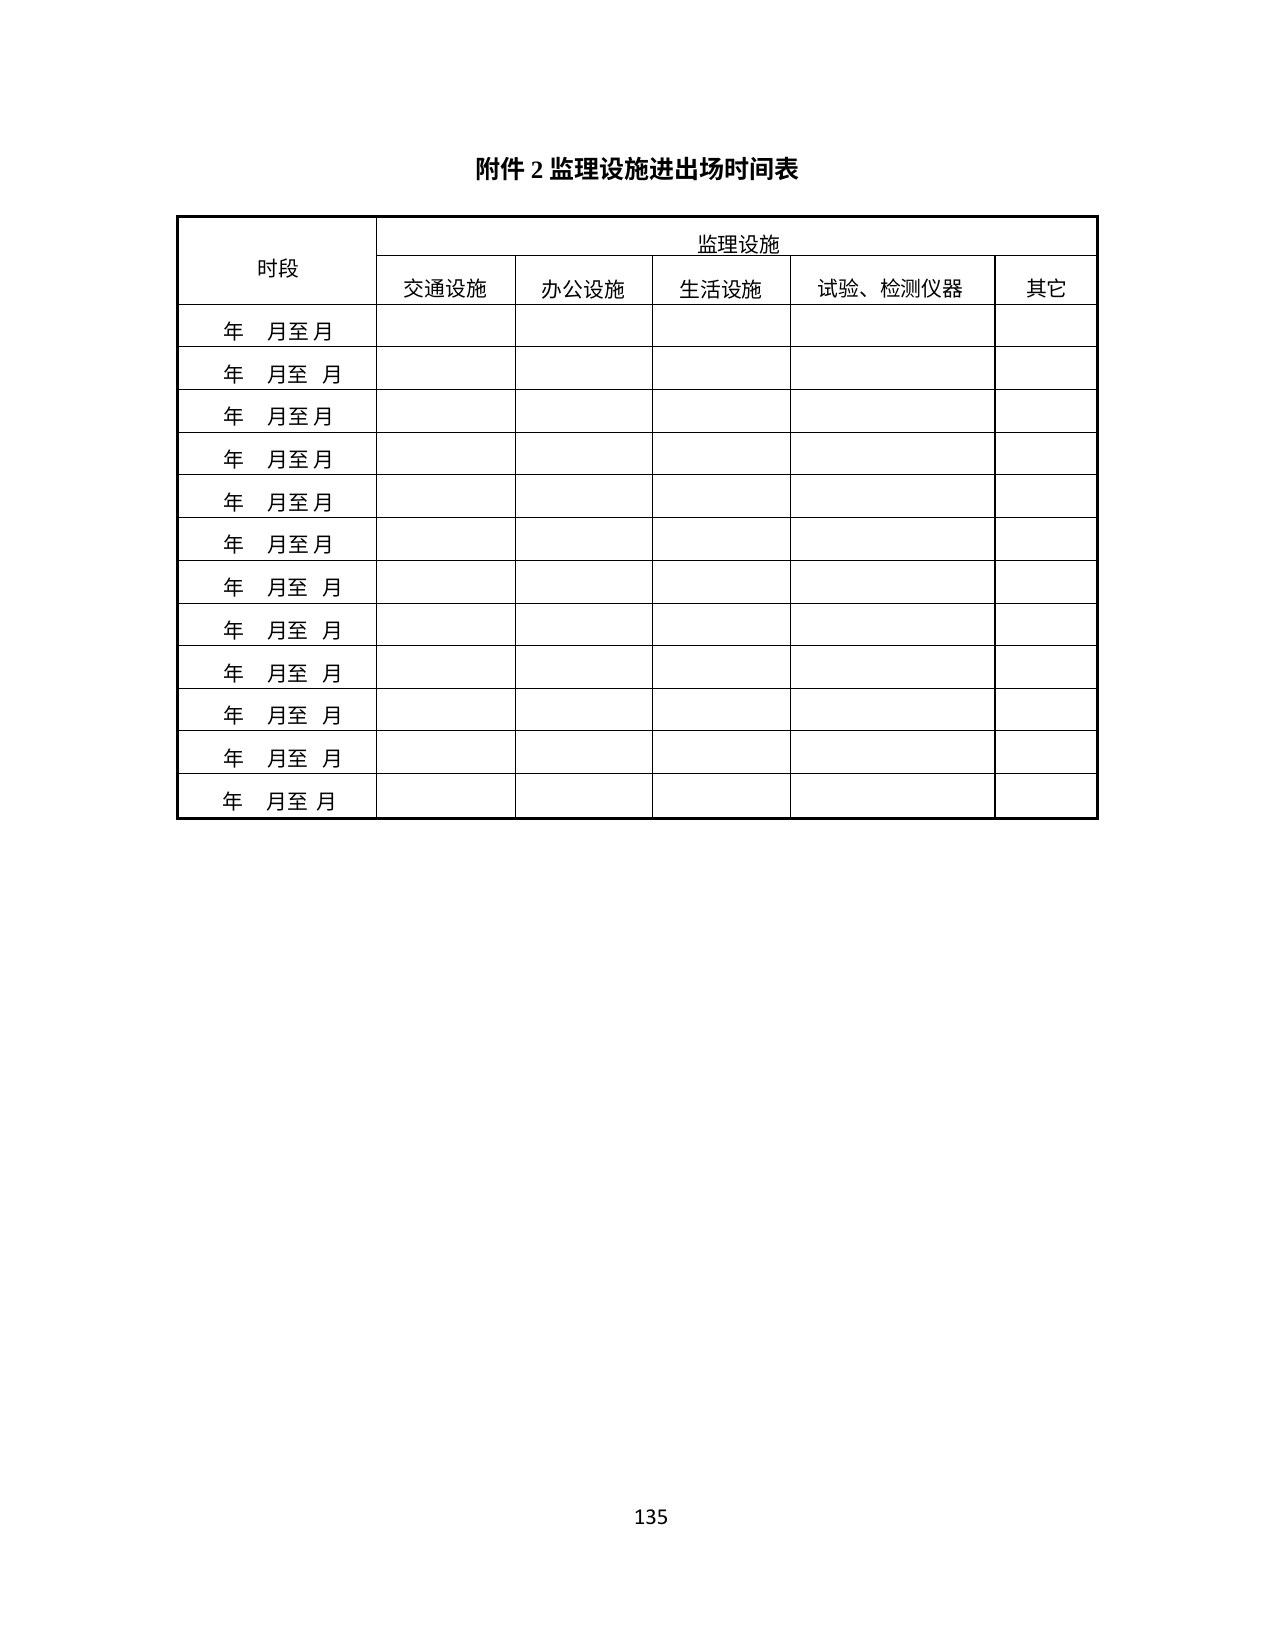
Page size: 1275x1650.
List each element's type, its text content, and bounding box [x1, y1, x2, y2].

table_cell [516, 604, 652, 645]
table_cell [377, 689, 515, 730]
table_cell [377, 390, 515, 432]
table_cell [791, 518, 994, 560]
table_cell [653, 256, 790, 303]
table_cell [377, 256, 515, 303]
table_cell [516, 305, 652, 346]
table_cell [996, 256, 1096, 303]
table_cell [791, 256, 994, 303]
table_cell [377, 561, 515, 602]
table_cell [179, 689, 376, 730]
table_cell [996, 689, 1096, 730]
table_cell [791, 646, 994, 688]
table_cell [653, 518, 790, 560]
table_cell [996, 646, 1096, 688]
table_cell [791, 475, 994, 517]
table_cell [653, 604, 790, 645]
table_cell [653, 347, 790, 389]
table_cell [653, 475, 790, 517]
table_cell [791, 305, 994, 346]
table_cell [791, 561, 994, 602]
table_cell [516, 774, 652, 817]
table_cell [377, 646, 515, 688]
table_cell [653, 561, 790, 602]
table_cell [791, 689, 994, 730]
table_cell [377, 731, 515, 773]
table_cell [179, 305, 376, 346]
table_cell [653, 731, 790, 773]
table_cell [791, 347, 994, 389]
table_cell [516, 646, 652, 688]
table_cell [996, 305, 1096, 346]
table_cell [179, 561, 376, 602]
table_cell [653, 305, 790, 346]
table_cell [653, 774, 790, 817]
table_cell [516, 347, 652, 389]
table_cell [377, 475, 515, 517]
text 附件2 监理设施进出场时间表 [187, 150, 1087, 186]
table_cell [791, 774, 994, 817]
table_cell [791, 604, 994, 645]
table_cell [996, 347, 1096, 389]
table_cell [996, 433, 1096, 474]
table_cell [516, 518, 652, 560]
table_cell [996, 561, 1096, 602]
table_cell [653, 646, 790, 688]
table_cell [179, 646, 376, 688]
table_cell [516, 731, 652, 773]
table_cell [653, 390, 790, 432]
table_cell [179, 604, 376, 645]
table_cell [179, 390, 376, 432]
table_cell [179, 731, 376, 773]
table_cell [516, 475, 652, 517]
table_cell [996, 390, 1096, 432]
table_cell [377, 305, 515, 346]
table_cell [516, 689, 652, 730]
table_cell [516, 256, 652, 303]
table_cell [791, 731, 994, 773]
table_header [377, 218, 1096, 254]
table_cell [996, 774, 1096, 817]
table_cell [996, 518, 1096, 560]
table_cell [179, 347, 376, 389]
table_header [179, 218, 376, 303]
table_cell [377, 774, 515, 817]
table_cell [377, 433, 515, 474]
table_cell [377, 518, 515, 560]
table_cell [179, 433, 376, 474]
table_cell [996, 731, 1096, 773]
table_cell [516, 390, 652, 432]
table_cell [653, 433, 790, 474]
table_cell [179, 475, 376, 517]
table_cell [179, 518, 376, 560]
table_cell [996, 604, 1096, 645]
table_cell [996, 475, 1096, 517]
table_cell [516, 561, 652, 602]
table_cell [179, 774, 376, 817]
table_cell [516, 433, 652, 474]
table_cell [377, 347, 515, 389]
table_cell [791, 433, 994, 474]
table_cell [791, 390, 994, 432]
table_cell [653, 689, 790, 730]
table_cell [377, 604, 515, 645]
